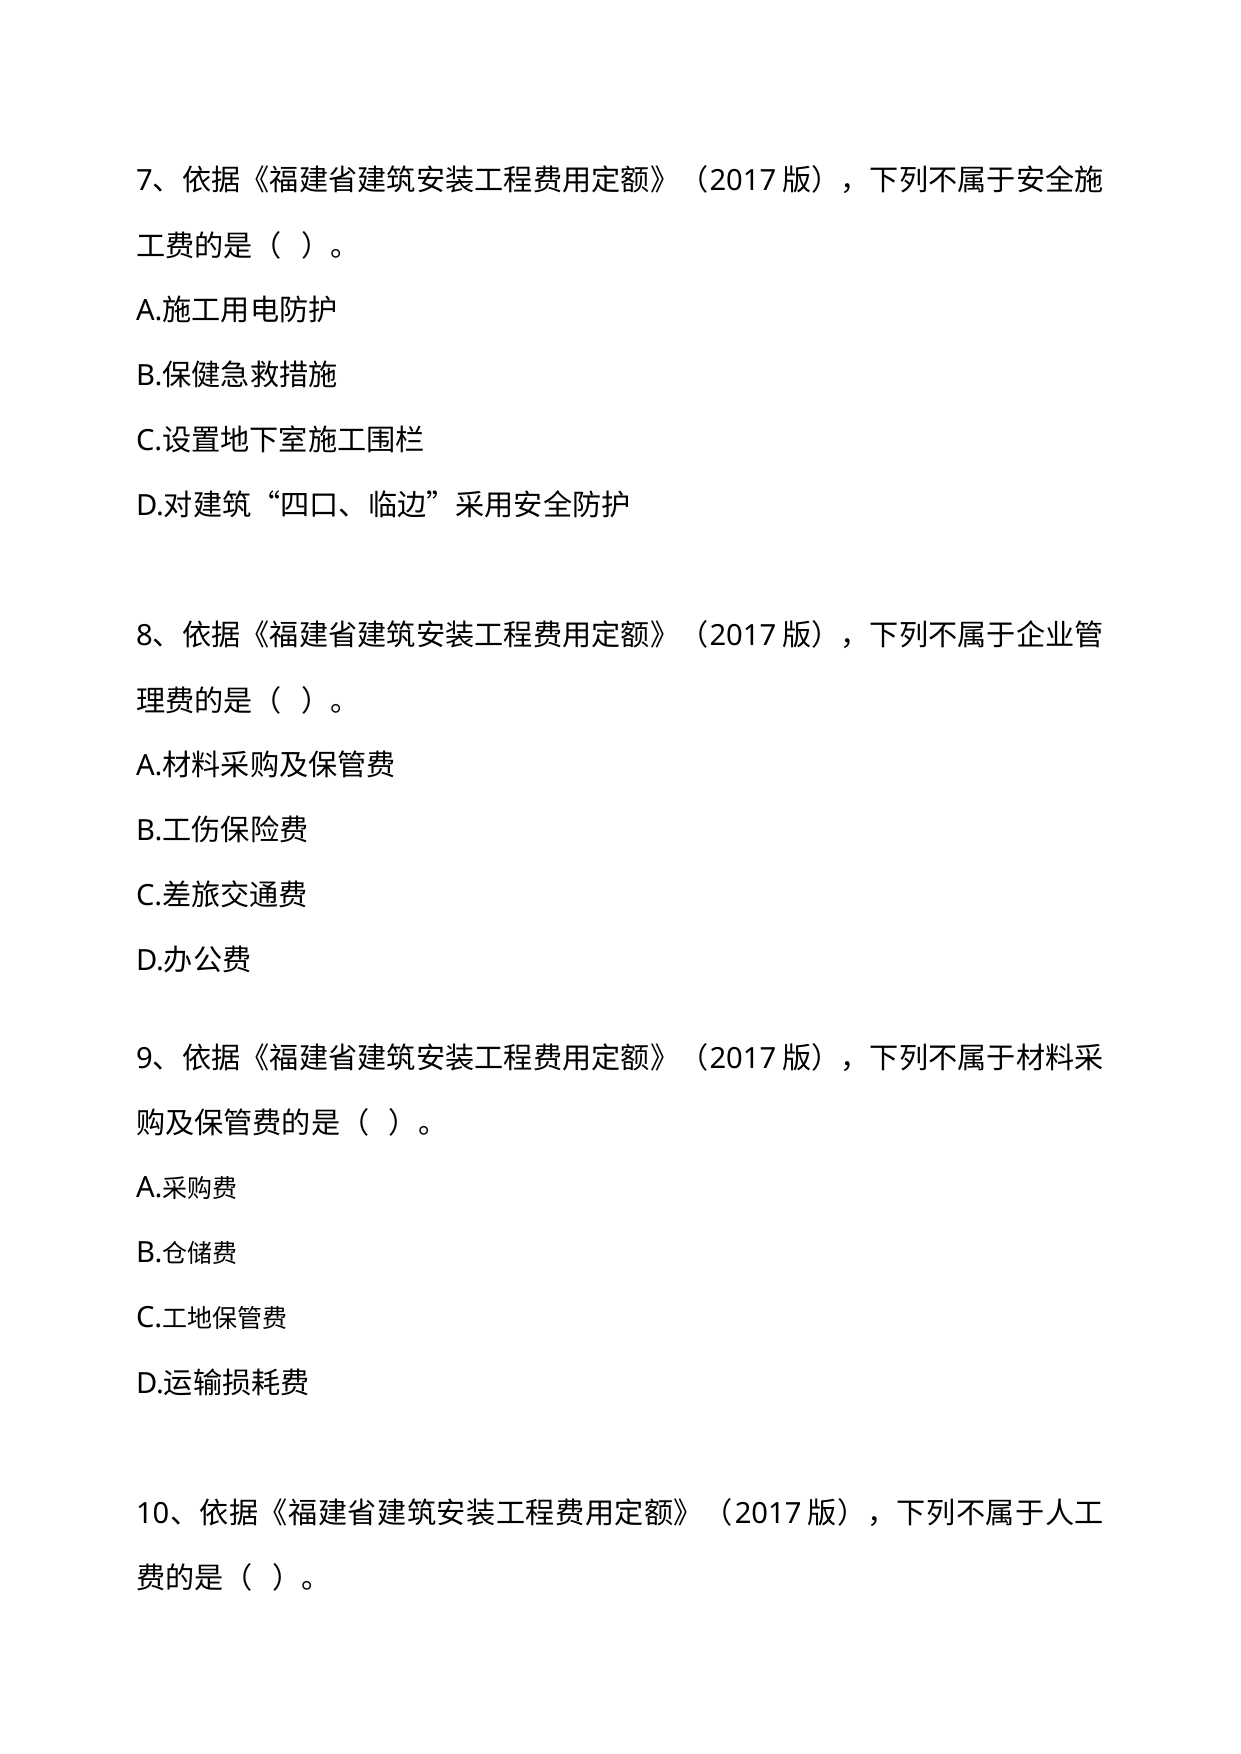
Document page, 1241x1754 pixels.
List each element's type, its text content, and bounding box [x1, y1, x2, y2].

list D.对建筑“四口、临边”采用安全防护 [136, 471, 1104, 536]
list C.设置地下室施工围栏 [136, 406, 1104, 471]
list D.运输损耗费 [136, 1348, 1104, 1413]
list A.采购费 [136, 1153, 1104, 1218]
list A.施工用电防护 [136, 276, 1104, 341]
list B.仓储费 [136, 1218, 1104, 1283]
list C.工地保管费 [136, 1283, 1104, 1348]
list B.保健急救措施 [136, 341, 1104, 406]
list B.工伤保险费 [136, 796, 1104, 861]
list 8、依据《福建省建筑安装工程费用定额》（2017版），下列不属于企业管理费的是（ ）。 [136, 601, 1104, 731]
list C.差旅交通费 [136, 861, 1104, 926]
list 10、依据《福建省建筑安装工程费用定额》（2017版），下列不属于人工费的是（ ）。 [136, 1478, 1104, 1608]
list 9、依据《福建省建筑安装工程费用定额》（2017版），下列不属于材料采购及保管费的是（ ）。 [136, 1023, 1104, 1153]
list D.办公费 [136, 926, 1104, 991]
list A.材料采购及保管费 [136, 731, 1104, 796]
list 7、依据《福建省建筑安装工程费用定额》（2017版），下列不属于安全施工费的是（ ）。 [136, 146, 1104, 276]
